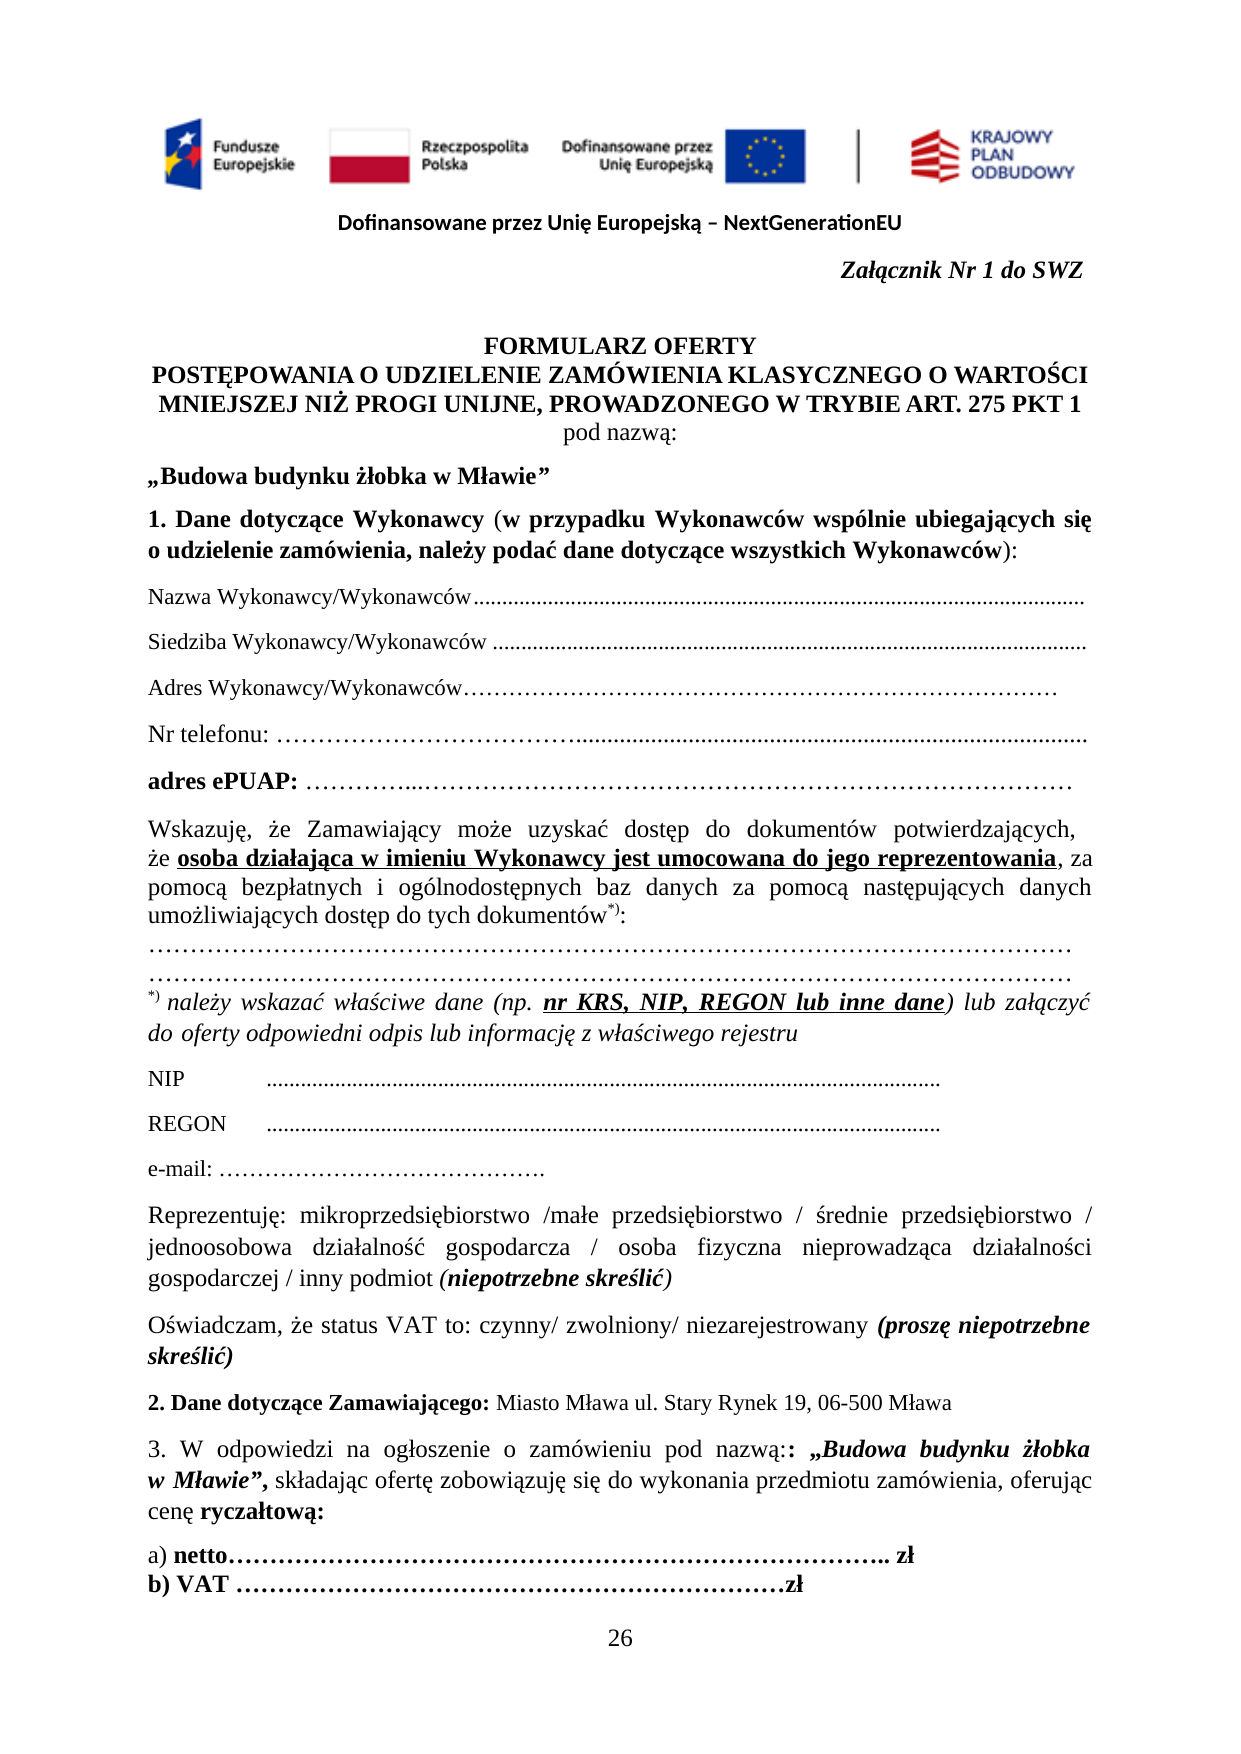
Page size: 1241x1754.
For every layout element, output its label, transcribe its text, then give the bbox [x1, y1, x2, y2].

text Oświadczam, że status VAT to: czynny/ zwolniony/ niezarejestrowany (proszę niepotrzebne skreślić) [148, 1310, 1093, 1370]
text NIP ...................................................................................................................... [148, 1065, 1093, 1092]
text 1. Dane dotyczące Wykonawcy (w przypadku Wykonawców wspólnie ubiegających się o udzielenie zamówienia, należy podać dane dotyczące wszystkich Wykonawców): [148, 504, 1093, 564]
text Nazwa Wykonawcy/Wykonawców ........................................................................................................... [148, 583, 1093, 610]
text e-mail: ……………………………………. [148, 1156, 1093, 1182]
picture [147, 101, 1093, 208]
text Nr telefonu: ……………………………….................................................................................. [148, 719, 1093, 747]
title POSTĘPOWANIA O UDZIELENIE ZAMÓWIENIA KLASYCZNEGO O WARTOŚCI MNIEJSZEJ NIŻ PROGI UNIJNE, PROWADZONEGO W TRYBIE ART. 275 PKT 1 [148, 360, 1093, 417]
text „Budowa budynku żłobka w Mławie” [148, 461, 1093, 490]
text pod nazwą: [148, 417, 1093, 446]
title FORMULARZ OFERTY [148, 331, 1093, 360]
text Siedziba Wykonawcy/Wykonawców ........................................................................................................ [148, 628, 1093, 655]
text a) netto…………………………………………………………………….. zł [148, 1540, 1093, 1569]
text Załącznik Nr 1 do SWZ [798, 255, 1093, 283]
text 3. W odpowiedzi na ogłoszenie o zamówieniu pod nazwą:: „Budowa budynku żłobka w Mławie”, składając ofertę zobowiązuję się do wykonania przedmiotu zamówienia, oferując cenę ryczałtową: [148, 1434, 1093, 1525]
text 2. Dane dotyczące Zamawiającego: Miasto Mława ul. Stary Rynek 19, 06-500 Mława [148, 1389, 1093, 1416]
text adres ePUAP: …………...…………………………………………………………………… [148, 766, 1093, 795]
text Adres Wykonawcy/Wykonawców…………………………………………………………………… [148, 673, 1093, 700]
text Wskazuję, że Zamawiający może uzyskać dostęp do dokumentów potwierdzających, że osoba działająca w imieniu Wykonawcy jest umocowana do jego reprezentowania, za pomocą bezpłatnych i ogólnodostępnych baz danych za pomocą następujących danych umożliwiających dostęp do tych dokumentów*): [148, 814, 1093, 929]
text …………………………………………………………………………………………………………………………………………………………………………………………………… [148, 929, 1093, 987]
text *) należy wskazać właściwe dane (np. nr KRS, NIP, REGON lub inne dane) lub załączyć do oferty odpowiedni odpis lub informację z właściwego rejestru [148, 987, 1093, 1046]
text Reprezentuję: mikroprzedsiębiorstwo /małe przedsiębiorstwo / średnie przedsiębiorstwo / jednoosobowa działalność gospodarcza / osoba fizyczna nieprowadząca działalności gospodarczej / inny podmiot (niepotrzebne skreślić) [148, 1201, 1093, 1291]
text REGON ...................................................................................................................... [148, 1110, 1093, 1137]
text b) VAT …………………………………………………………zł [148, 1569, 1093, 1597]
